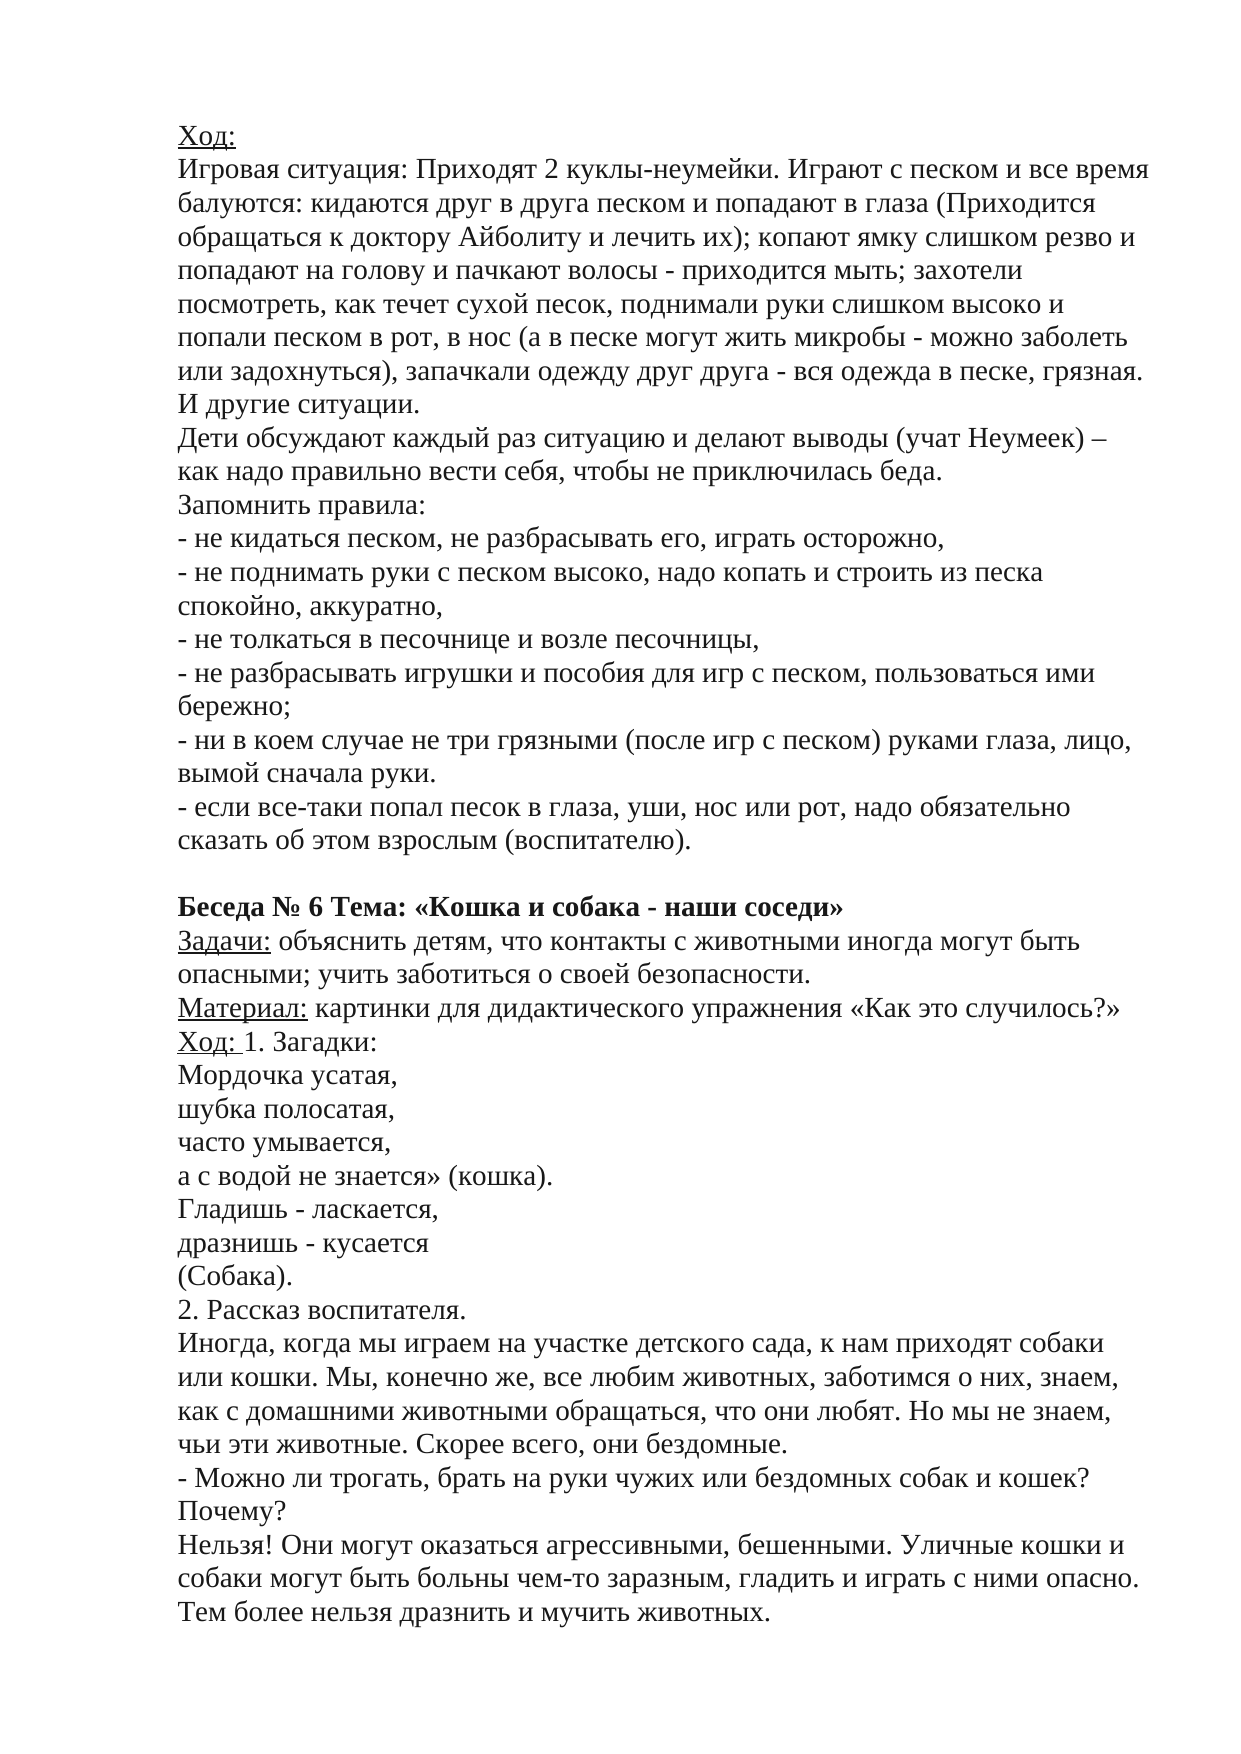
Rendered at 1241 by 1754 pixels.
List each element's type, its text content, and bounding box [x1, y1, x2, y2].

text - не кидаться песком, не разбрасывать его, играть осторожно, [177, 521, 1152, 554]
text - не разбрасывать игрушки и пособия для игр с песком, пользоваться ими [177, 655, 1152, 688]
text бережно; [177, 688, 1152, 722]
text Иногда, когда мы играем на участке детского сада, к нам приходят собаки или кошки. Мы, конечно же, все любим животных, заботимся о них, знаем, как с домашними животными обращаться, что они любят. Но мы не знаем, чьи эти животные. Скорее всего, они бездомные. [177, 1326, 1152, 1460]
text Мордочка усатая, [177, 1057, 1152, 1091]
text - Можно ли трогать, брать на руки чужих или бездомных собак и кошек? Почему? [177, 1460, 1152, 1527]
text балуются: кидаются друг в друга песком и попадают в глаза (Приходится [177, 185, 1152, 219]
text Беседа № 6 Тема: «Кошка и собака - наши соседи» [177, 889, 1152, 923]
text (Собака). [177, 1258, 1152, 1292]
text шубка полосатая, [177, 1091, 1152, 1124]
text - не поднимать руки с песком высоко, надо копать и строить из песка [177, 554, 1152, 588]
text сказать об этом взрослым (воспитателю). [177, 822, 1152, 856]
text часто умывается, [177, 1124, 1152, 1158]
text Гладишь - ласкается, [177, 1191, 1152, 1225]
text Ход: [177, 118, 1152, 152]
text И другие ситуации. [177, 386, 1152, 420]
text - если все-таки попал песок в глаза, уши, нос или рот, надо обязательно [177, 789, 1152, 822]
text вымой сначала руки. [177, 755, 1152, 789]
text - не толкаться в песочнице и возле песочницы, [177, 621, 1152, 655]
text обращаться к доктору Айболиту и лечить их); копают ямку слишком резво и [177, 219, 1152, 252]
text 2. Рассказ воспитателя. [177, 1292, 1152, 1326]
text попадают на голову и пачкают волосы - приходится мыть; захотели посмотреть, как течет сухой песок, поднимали руки слишком высоко и попали песком в рот, в нос (а в песке могут жить микробы - можно заболеть или задохнуться), запачкали одежду друг друга - вся одежда в песке, грязная. [177, 252, 1152, 386]
text Дети обсуждают каждый раз ситуацию и делают выводы (учат Неумеек) – как надо правильно вести себя, чтобы не приключилась беда. [177, 420, 1152, 487]
text Ход: 1. Загадки: [177, 1024, 1152, 1057]
text дразнишь - кусается [177, 1225, 1152, 1258]
text Игровая ситуация: Приходят 2 куклы-неумейки. Играют с песком и все время [177, 152, 1152, 185]
text - ни в коем случае не три грязными (после игр с песком) руками глаза, лицо, [177, 722, 1152, 755]
text спокойно, аккуратно, [177, 588, 1152, 621]
text Задачи: объяснить детям, что контакты с животными иногда могут быть опасными; учить заботиться о своей безопасности. [177, 923, 1152, 990]
text а с водой не знается» (кошка). [177, 1158, 1152, 1191]
text Запомнить правила: [177, 487, 1152, 521]
text собаки могут быть больны чем-то заразным, гладить и играть с ними опасно. Тем более нельзя дразнить и мучить животных. [177, 1560, 1152, 1627]
text Нельзя! Они могут оказаться агрессивными, бешенными. Уличные кошки и [177, 1527, 1152, 1560]
text Материал: картинки для дидактического упражнения «Как это случилось?» [177, 990, 1152, 1024]
